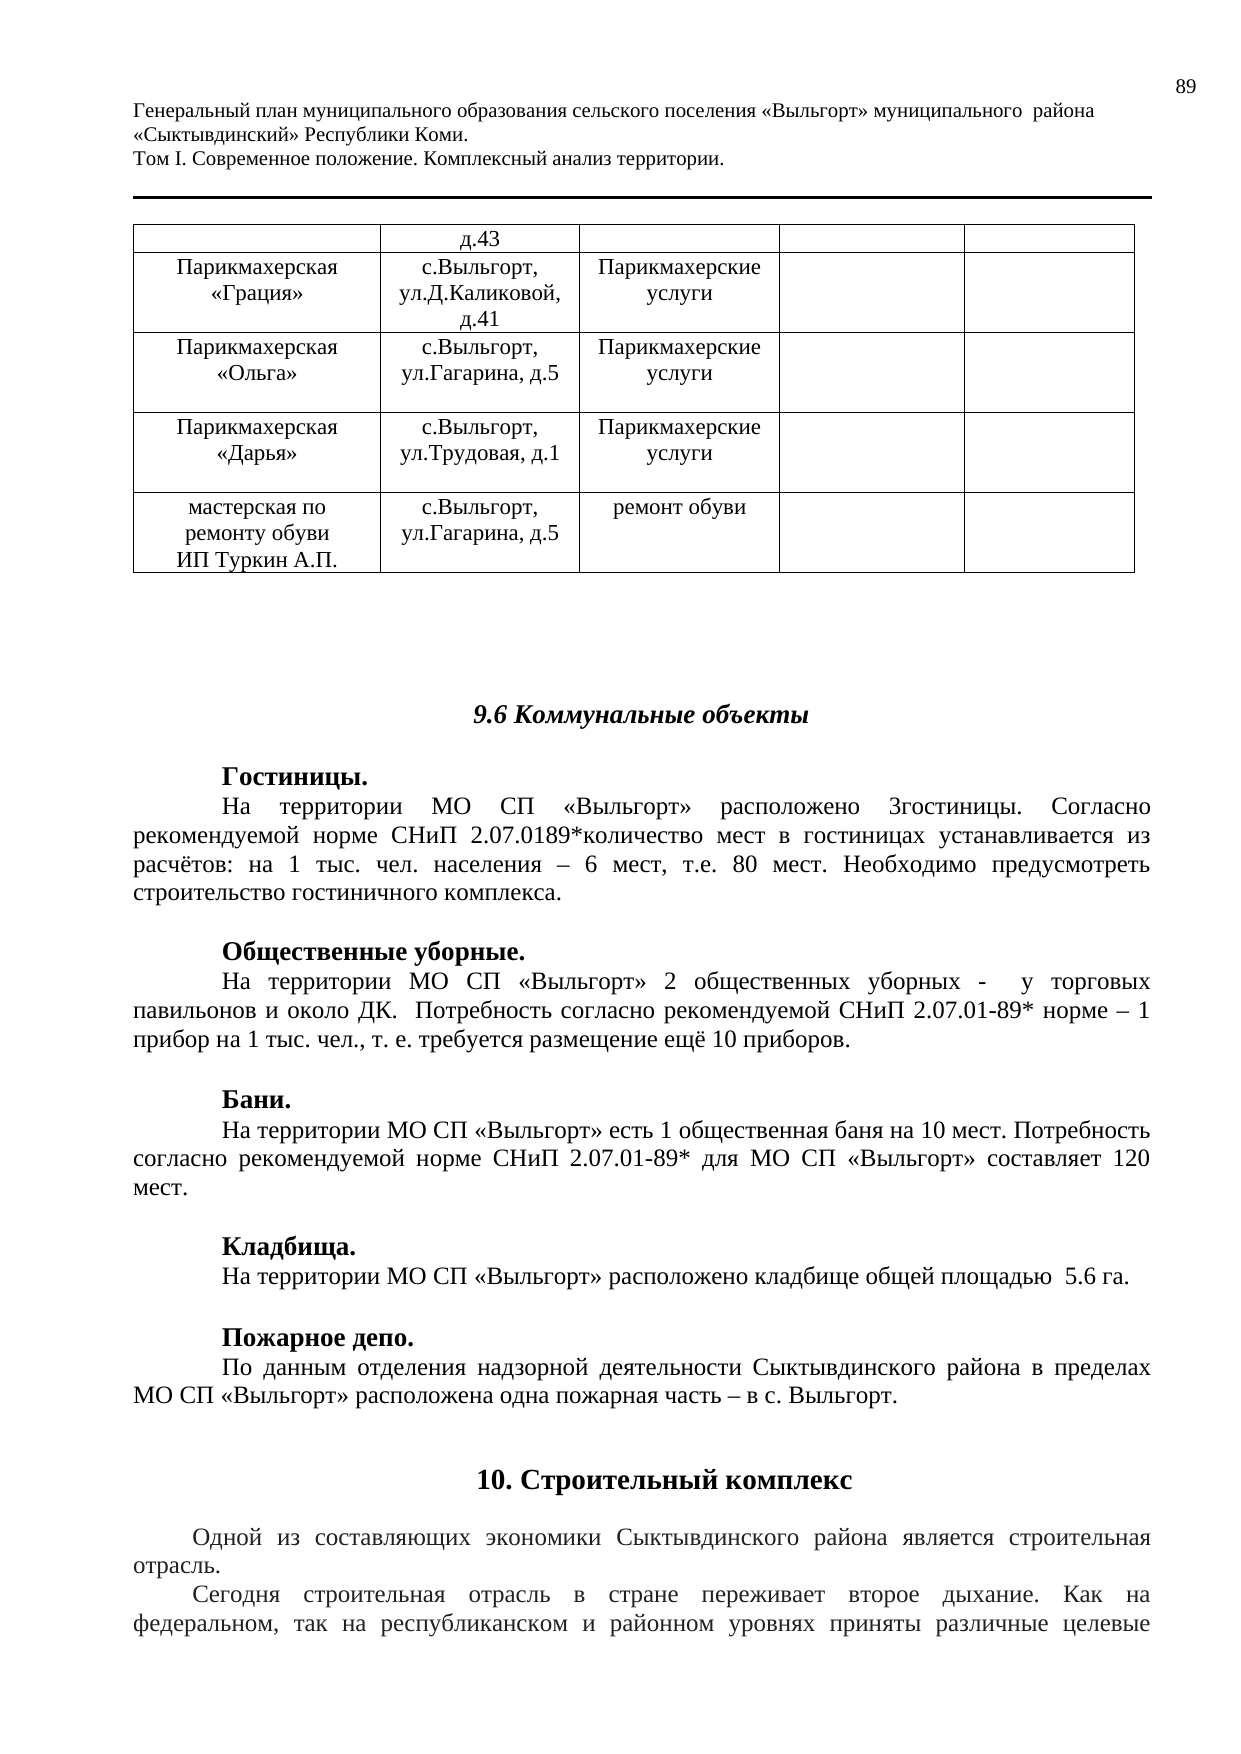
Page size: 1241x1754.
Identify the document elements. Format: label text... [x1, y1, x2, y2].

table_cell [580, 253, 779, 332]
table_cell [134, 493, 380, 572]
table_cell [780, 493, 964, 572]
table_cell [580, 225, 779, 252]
text Одной из составляющих экономики Сыктывдинского района является строительная отрасль. [133, 1522, 1152, 1579]
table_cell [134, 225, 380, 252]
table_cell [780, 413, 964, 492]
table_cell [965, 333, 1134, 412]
text На территории МО СП «Выльгорт» 2 общественных уборных - у торговых павильонов и около ДК. Потребность согласно рекомендуемой СНиП 2.07.01-89* норме – 1 прибор на 1 тыс. чел., т. е. требуется размещение ещё 10 приборов. [133, 966, 1152, 1052]
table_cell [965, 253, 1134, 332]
text Гостиницы. [133, 760, 1152, 791]
text Бани. [133, 1083, 1152, 1115]
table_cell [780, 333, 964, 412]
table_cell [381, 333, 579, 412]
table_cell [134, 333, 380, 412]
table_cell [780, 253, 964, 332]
text На территории МО СП «Выльгорт» расположено кладбище общей площадью 5.6 га. [133, 1261, 1152, 1289]
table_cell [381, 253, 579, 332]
text Общественные уборные. [133, 935, 1152, 966]
text Кладбища. [133, 1230, 1152, 1261]
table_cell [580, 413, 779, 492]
text 10. Строительный комплекс [133, 1462, 1152, 1496]
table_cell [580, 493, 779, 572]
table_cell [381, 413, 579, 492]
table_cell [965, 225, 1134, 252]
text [133, 1579, 1152, 1637]
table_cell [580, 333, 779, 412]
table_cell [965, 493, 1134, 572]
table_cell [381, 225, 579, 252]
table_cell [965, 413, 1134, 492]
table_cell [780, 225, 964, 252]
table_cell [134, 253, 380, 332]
text На территории МО СП «Выльгорт» расположено 3гостиницы. Согласно рекомендуемой норме СНиП 2.07.0189*количество мест в гостиницах устанавливается из расчётов: на 1 тыс. чел. населения – 6 мест, т.е. 80 мест. Необходимо предусмотреть строительство гостиничного комплекса. [133, 791, 1152, 906]
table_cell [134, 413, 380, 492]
text На территории МО СП «Выльгорт» есть 1 общественная баня на 10 мест. Потребность согласно рекомендуемой норме СНиП 2.07.01-89* для МО СП «Выльгорт» составляет 120 мест. [133, 1115, 1152, 1201]
subtitle 9.6 Коммунальные объекты [133, 698, 1152, 729]
text По данным отделения надзорной деятельности Сыктывдинского района в пределах МО СП «Выльгорт» расположена одна пожарная часть – в с. Выльгорт. [133, 1352, 1152, 1409]
text Пожарное депо. [133, 1321, 1152, 1352]
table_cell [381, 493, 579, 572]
